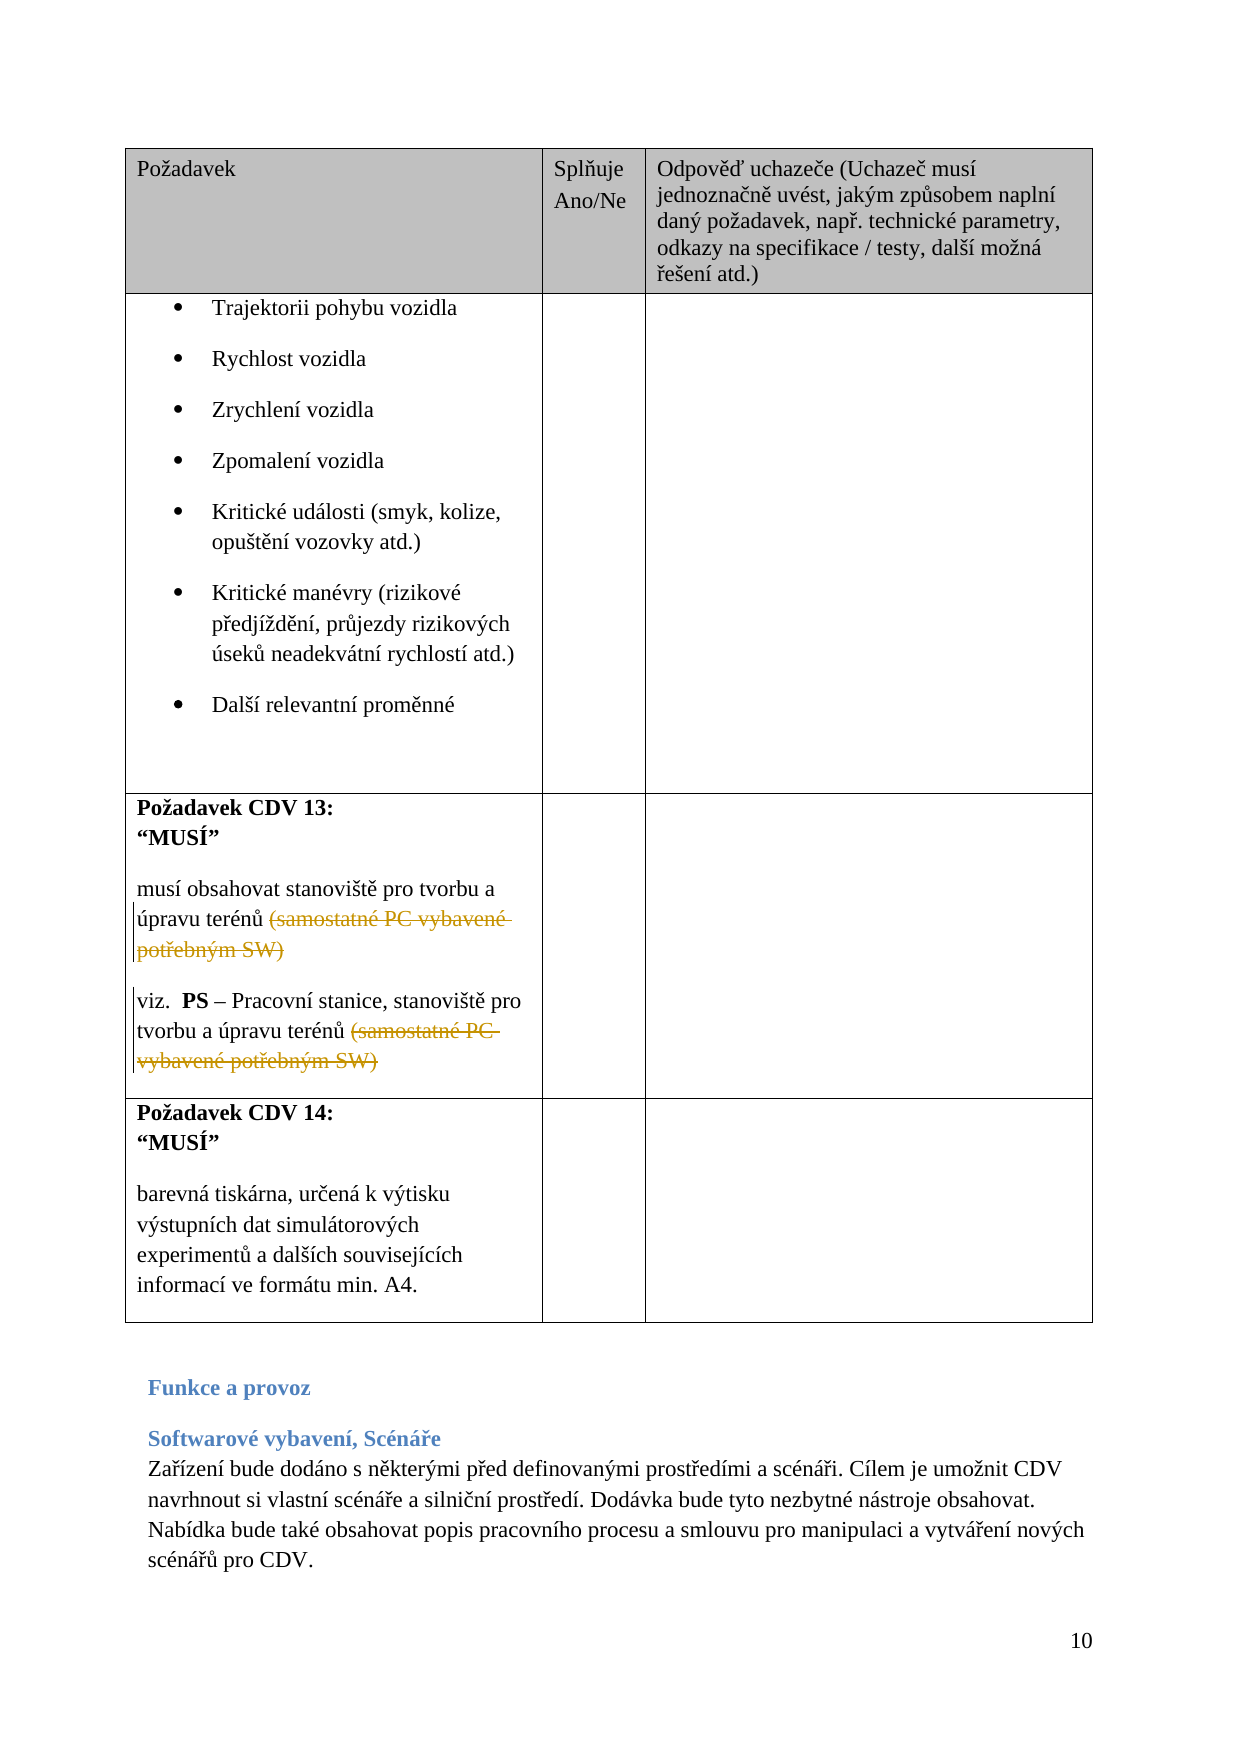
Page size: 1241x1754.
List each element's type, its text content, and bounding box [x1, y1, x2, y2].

table_cell [543, 1099, 645, 1322]
table_header Odpověď uchazeče (Uchazeč musí jednoznačně uvést, jakým způsobem naplní daný požadavek, např. technické parametry, odkazy na specifikace / testy, další možná řešení atd.) [646, 149, 1092, 293]
table_cell [646, 294, 1092, 793]
table_header Požadavek [126, 149, 542, 293]
table_cell [646, 794, 1092, 1098]
table_cell Požadavek CDV 13: “MUSÍ” musí obsahovat stanoviště pro tvorbu a úpravu terénů viz. PS – Pracovní stanice, stanoviště pro tvorbu a úpravu terénů [126, 794, 542, 1098]
table_cell Požadavek CDV 14: “MUSÍ” barevná tiskárna, určená k výtisku výstupních dat simulátorových experimentů a dalších souvisejících informací ve formátu min. A4. [126, 1099, 542, 1322]
table_cell [543, 294, 645, 793]
table_header Splňuje Ano/Ne [543, 149, 645, 293]
table_cell [646, 1099, 1092, 1322]
text Zařízení bude dodáno s některými před definovanými prostředími a scénáři. Cílem je umožnit CDV navrhnout si vlastní scénáře a silniční prostředí. Dodávka bude tyto nezbytné nástroje obsahovat. Nabídka bude také obsahovat popis pracovního procesu a smlouvu pro manipulaci a vytváření nových scénářů pro CDV. [148, 1455, 1093, 1572]
subtitle Funkce a provoz [148, 1374, 1093, 1401]
subtitle Softwarové vybavení, Scénáře [148, 1425, 1093, 1452]
table_cell [543, 794, 645, 1098]
